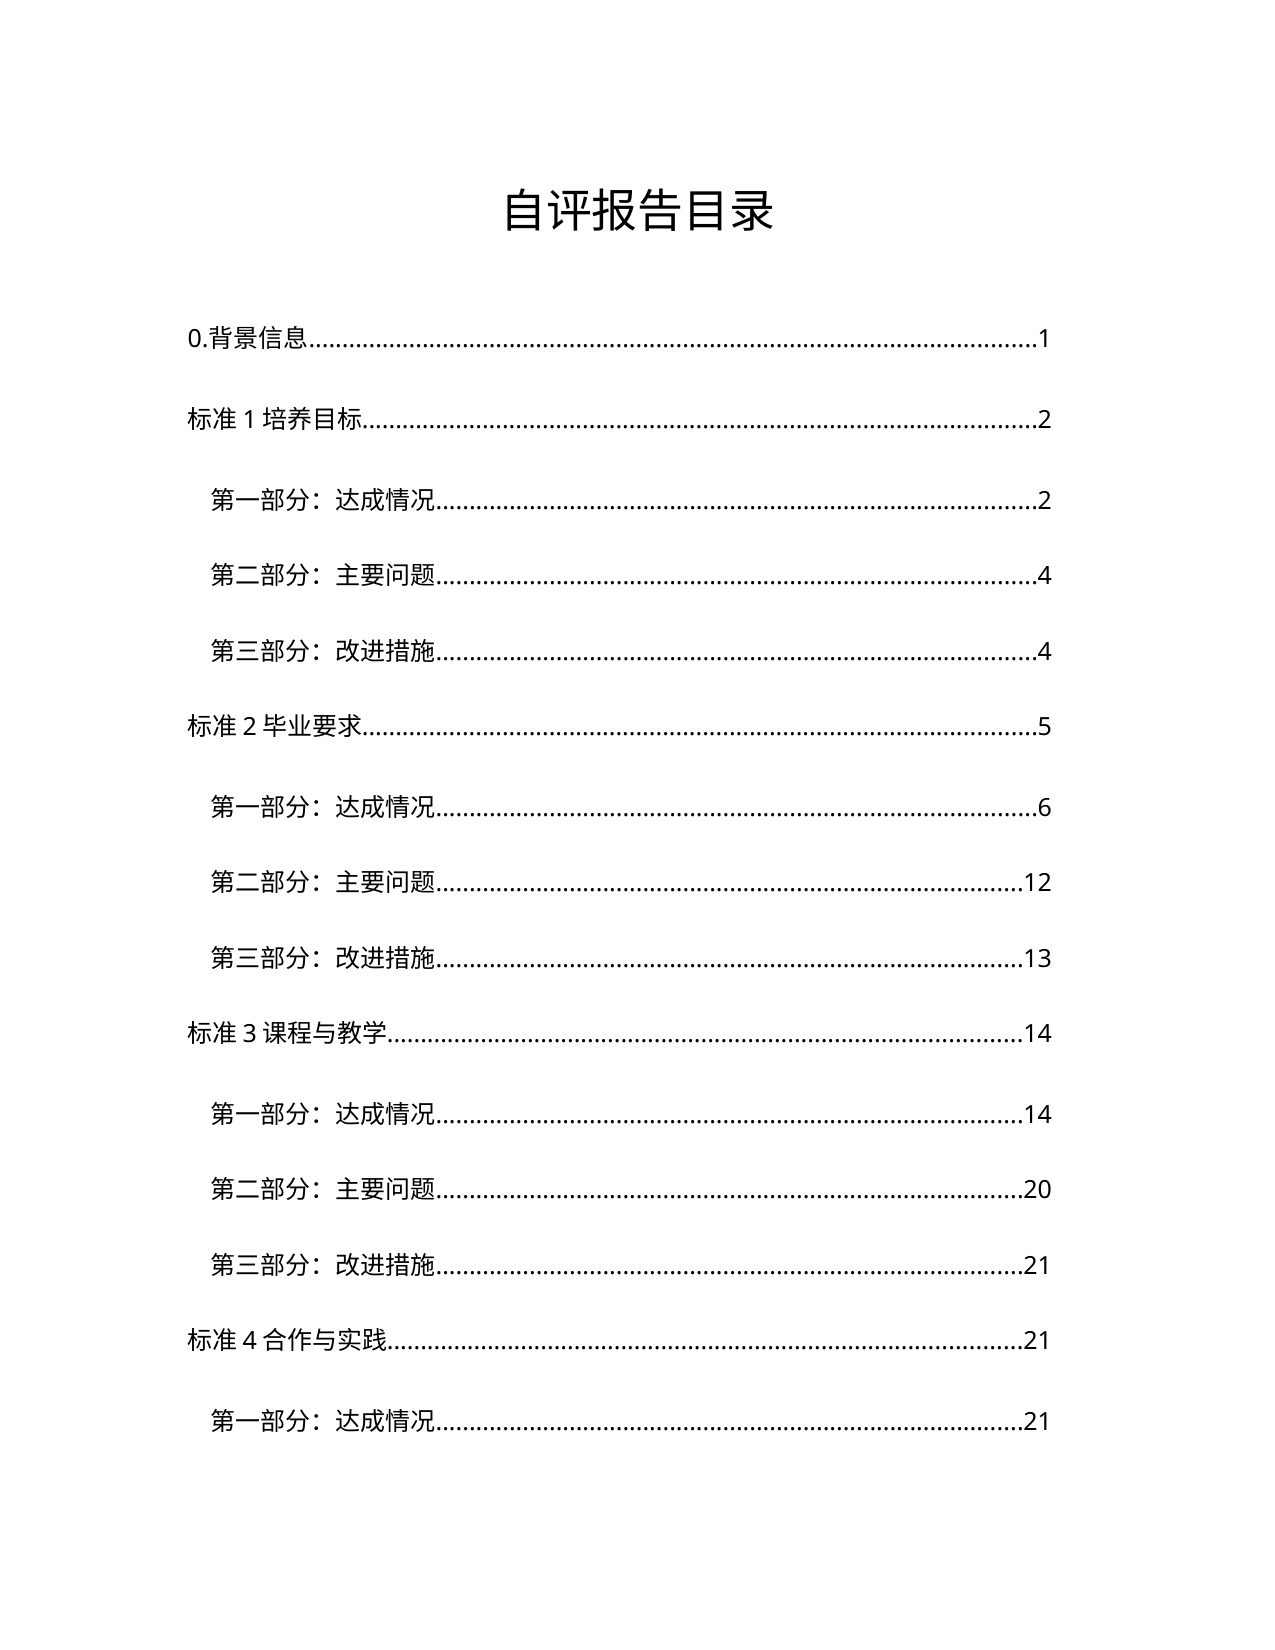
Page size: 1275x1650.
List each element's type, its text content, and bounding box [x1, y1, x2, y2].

text 第一部分：达成情况 2 [211, 466, 1087, 531]
text 第三部分：改进措施 21 [211, 1231, 1087, 1296]
text 标准3课程与教学 14 [187, 999, 1087, 1064]
text 第二部分：主要问题 12 [211, 848, 1087, 913]
text 标准2毕业要求 5 [187, 692, 1087, 757]
text 标准1培养目标 2 [187, 385, 1087, 450]
text 标准4合作与实践 21 [187, 1306, 1087, 1371]
text 第三部分：改进措施 13 [211, 924, 1087, 989]
text 第一部分：达成情况 21 [211, 1387, 1087, 1452]
text 0.背景信息 1 [187, 304, 1087, 369]
text 第二部分：主要问题 4 [211, 541, 1087, 606]
text 第一部分：达成情况 6 [211, 773, 1087, 838]
text 第一部分：达成情况 14 [211, 1080, 1087, 1145]
text 第二部分：主要问题 20 [211, 1156, 1087, 1221]
text 第三部分：改进措施 4 [211, 617, 1087, 682]
text 自评报告目录 [187, 159, 1087, 256]
